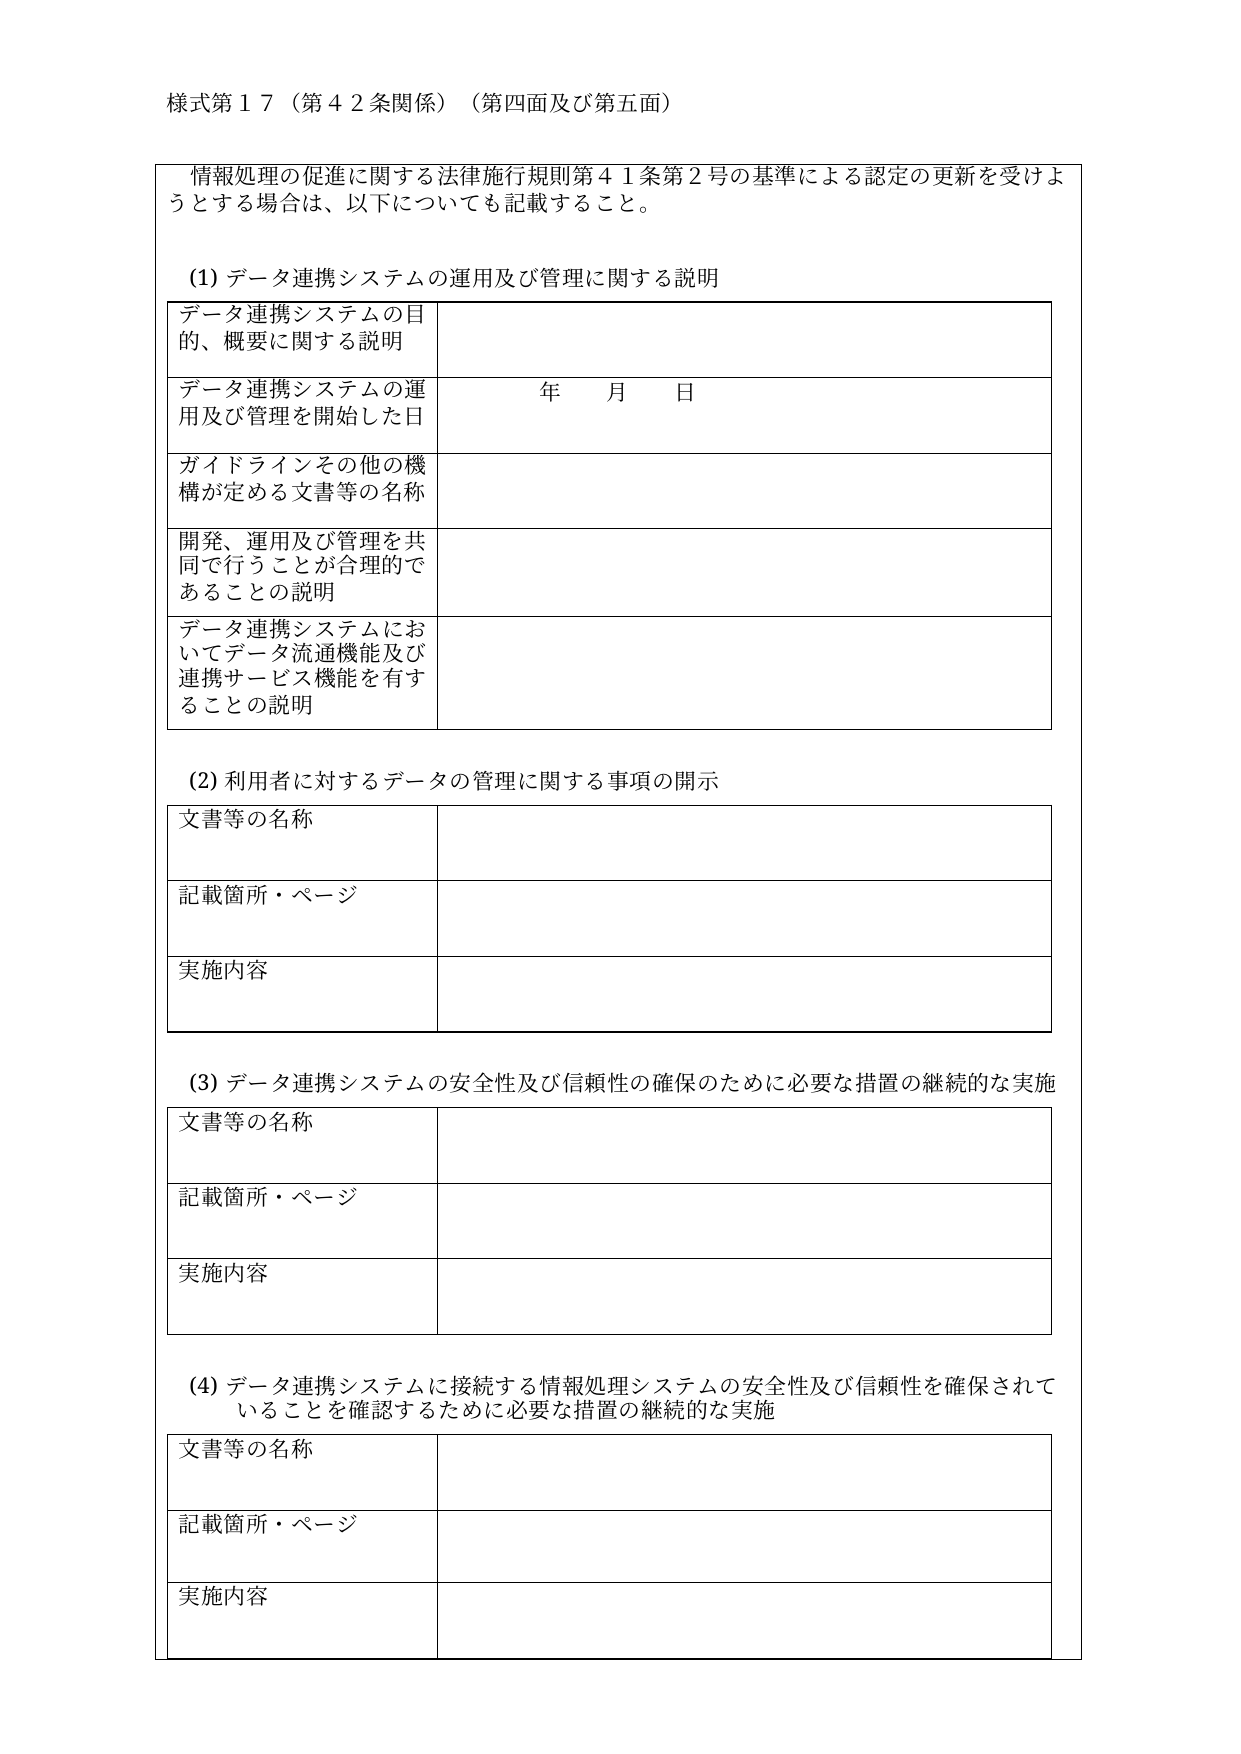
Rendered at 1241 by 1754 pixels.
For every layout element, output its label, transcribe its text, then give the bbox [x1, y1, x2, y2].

text 様式第１７（第４２条関係）（第四面及び第五面） [167, 89, 1070, 114]
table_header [156, 165, 1081, 1658]
